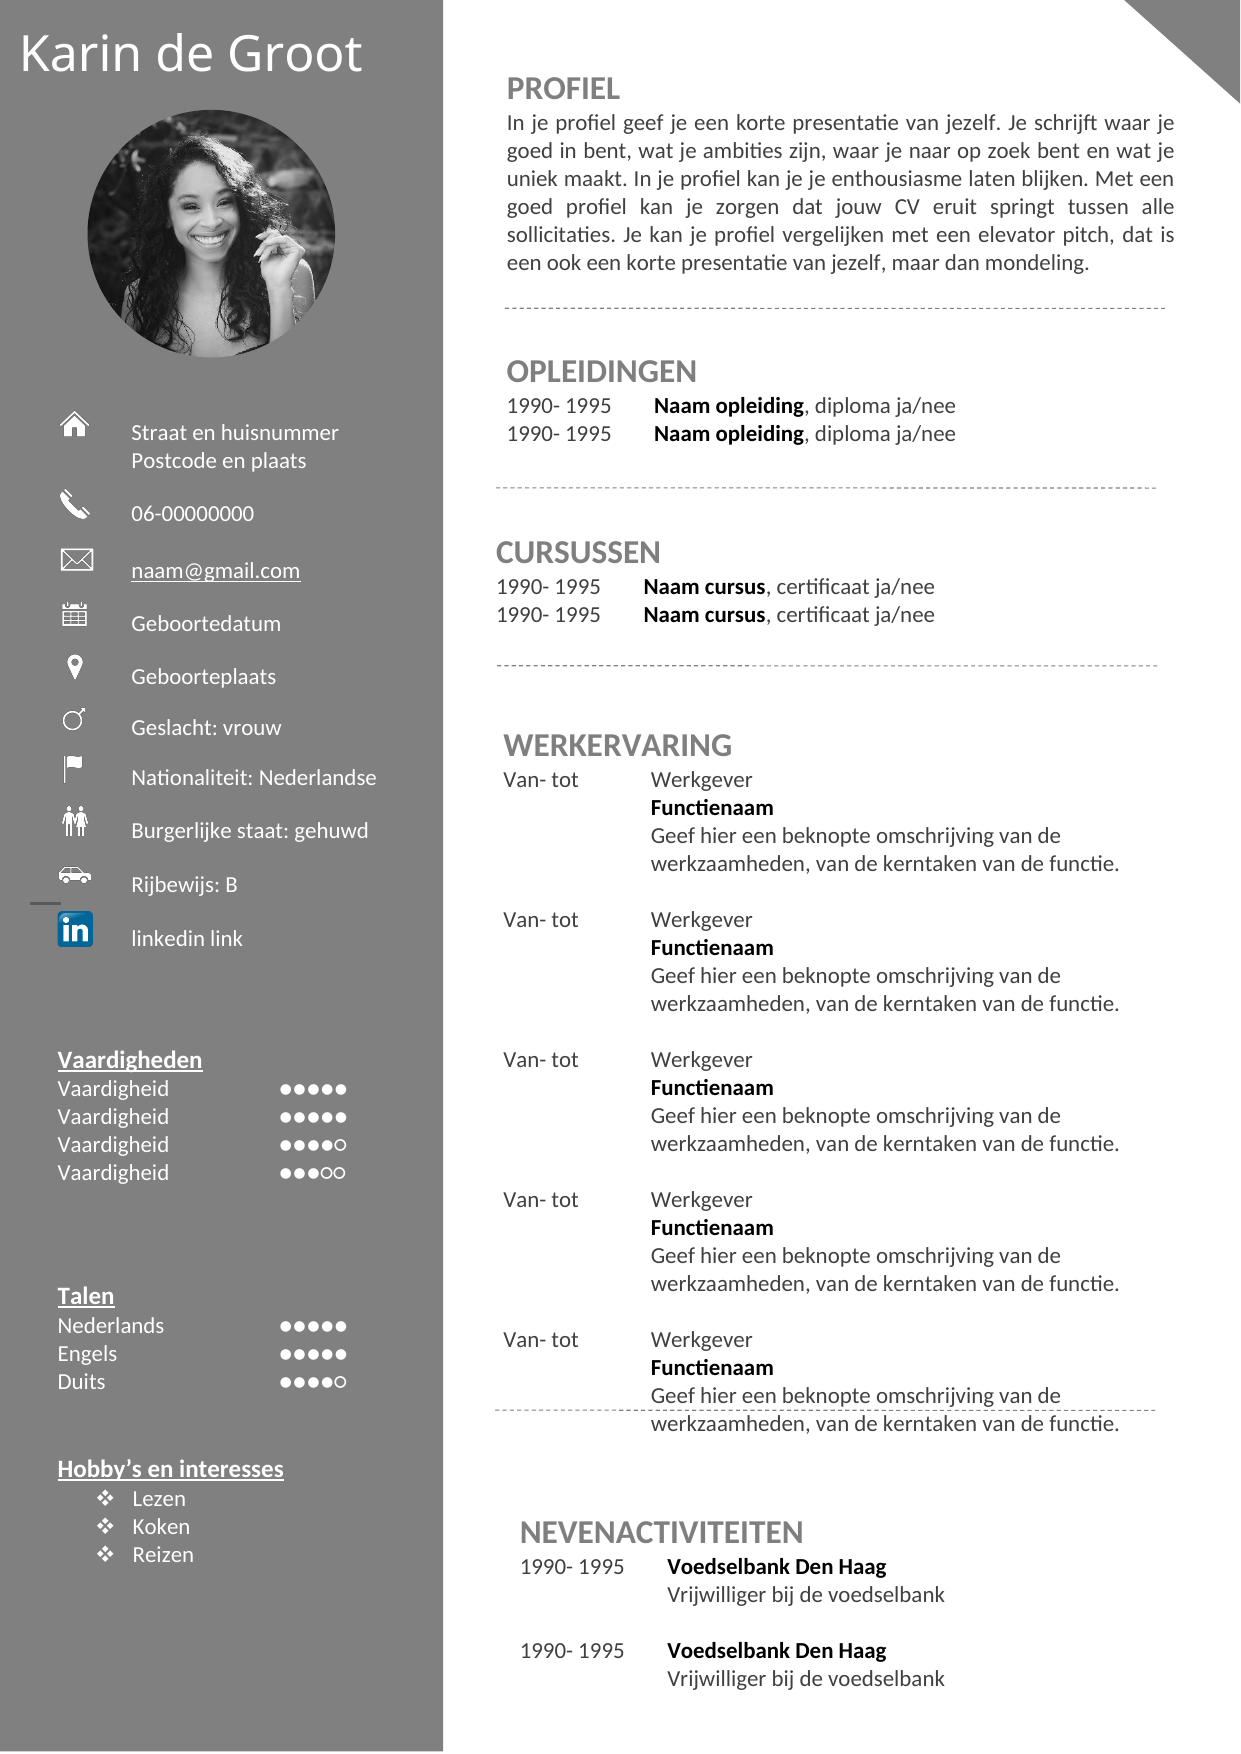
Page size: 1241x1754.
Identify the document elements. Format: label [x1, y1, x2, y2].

picture [73, 925, 87, 941]
picture [57, 702, 90, 736]
picture [87, 109, 336, 358]
picture [57, 406, 92, 441]
picture [57, 486, 93, 522]
picture [64, 926, 68, 941]
picture [60, 914, 79, 922]
picture [57, 597, 92, 631]
picture [57, 753, 89, 786]
picture [57, 857, 93, 893]
picture [57, 803, 93, 839]
picture [57, 540, 97, 579]
picture [57, 649, 93, 685]
